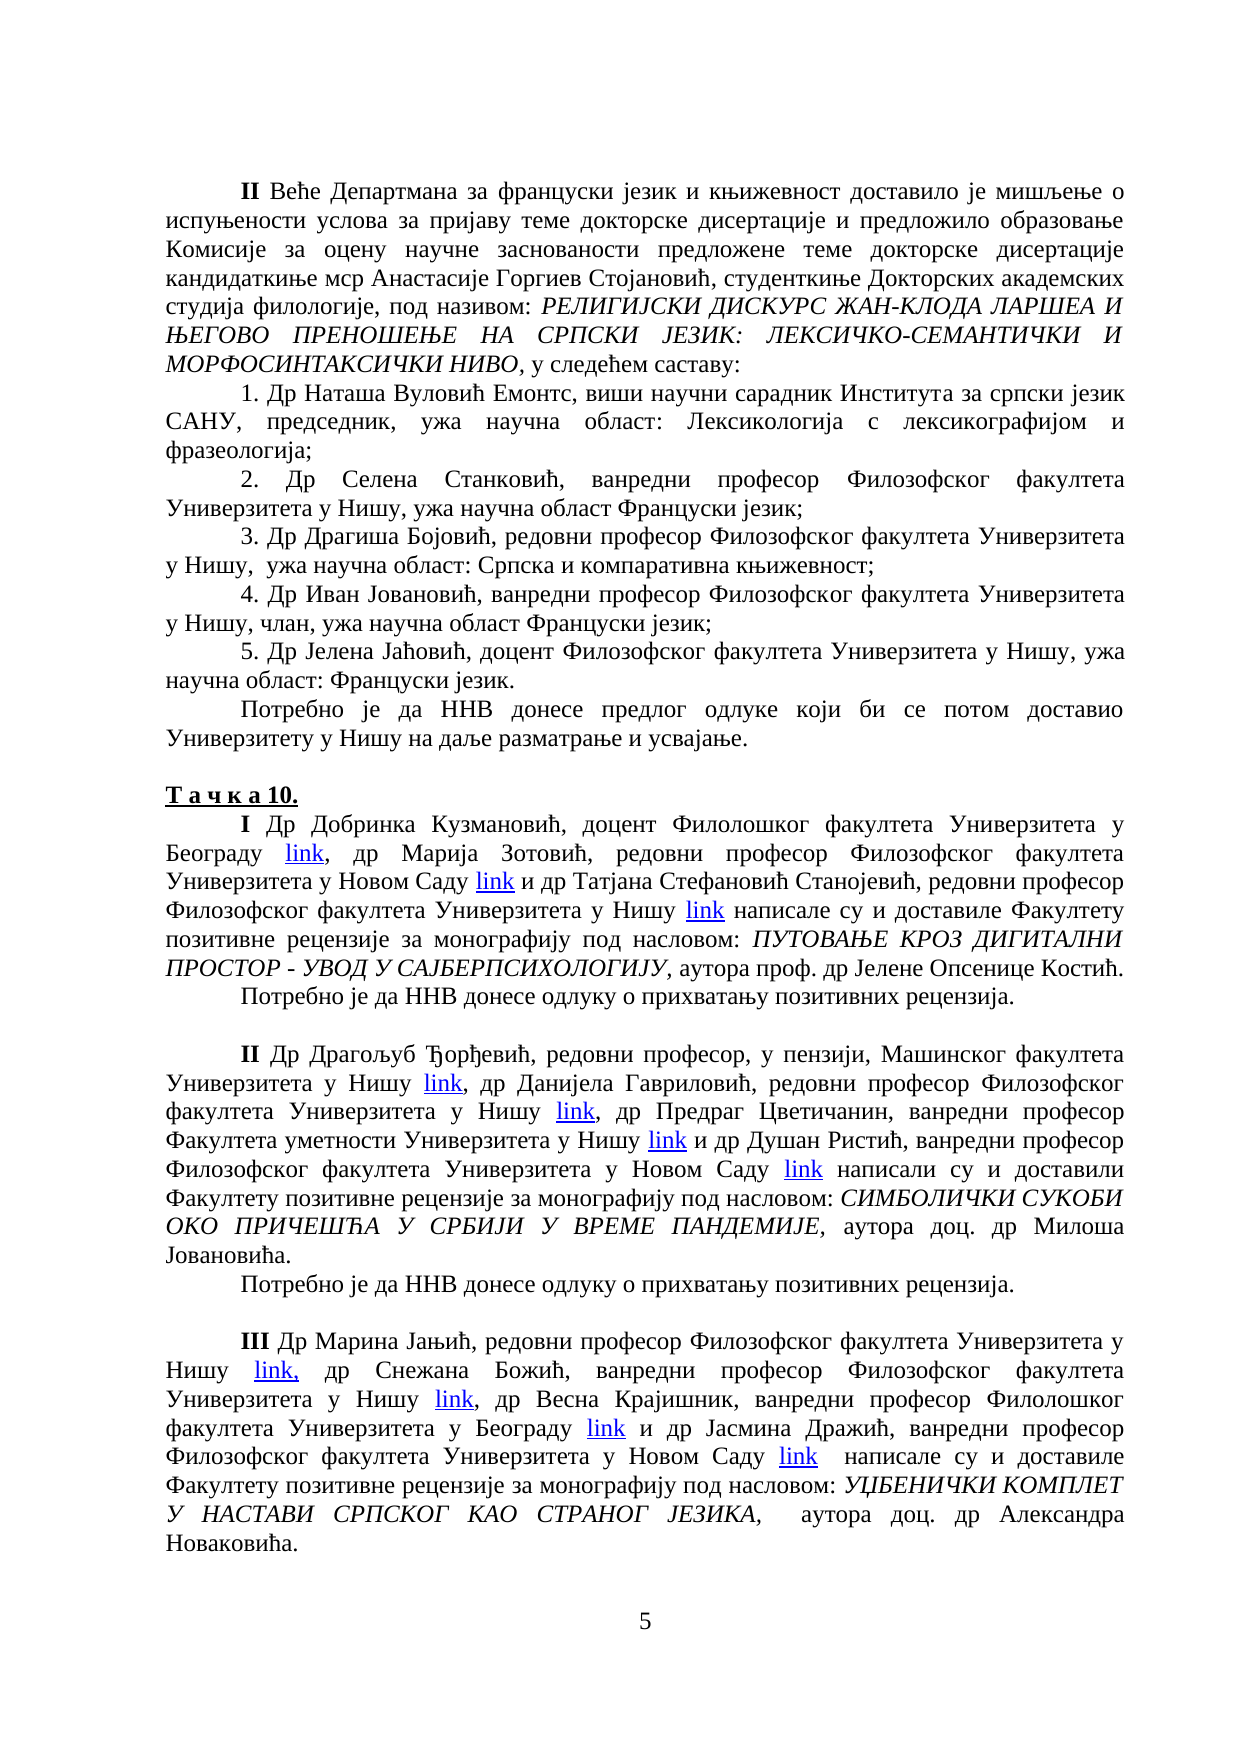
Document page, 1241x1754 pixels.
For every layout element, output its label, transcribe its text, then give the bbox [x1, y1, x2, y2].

text 2. Др Селена Станковић, ванредни професор Филозофског факултета Универзитета у Нишу, ужа научна област Француски језик; [165, 464, 1125, 521]
text II Веће Департмана за француски језик и књижевност доставило је мишљење о испуњености услова за пријаву теме докторске дисертације и предложило образовање Комисије за оцену научне заснованости предложене теме докторске дисертације кандидаткиње мср Анастасије Горгиев Стојановић, студенткиње Докторских академских студија филологије, под називом: Религијски дискурс Жан-Клода Ларшеа и његово преношење на српски језик: лексичко-семантички и морфосинтаксички ниво, у следећем саставу: [165, 176, 1125, 378]
text II Др Драгољуб Ђорђевић, редовни професор, у пензији, Машинског факултета Универзитета у Нишу link, др Данијела Гавриловић, редовни професор Филозофског факултета Универзитета у Нишу link, др Предраг Цветичанин, ванредни професор Факултета уметности Универзитета у Нишу link и др Душан Ристић, ванредни професор Филозофског факултета Универзитета у Новом Саду link написали су и доставили Факултету позитивне рецензије за монографију под насловом: СИМБОЛИЧКИ СУКОБИ ОКО ПРИЧЕШЋА У СРБИЈИ У ВРЕМЕ ПАНДЕМИЈЕ, аутора доц. др Милоша Јовановића. [165, 1039, 1125, 1269]
text Т а ч к а 10. [165, 780, 1125, 809]
text III Др Марина Јањић, редовни професор Филозофског факултета Универзитета у Нишу link, др Снежана Божић, ванредни професор Филозофског факултета Универзитета у Нишу link, др Весна Крајишник, ванредни професор Филолошког факултета Универзитета у Београду link и др Јасмина Дражић, ванредни професор Филозофског факултета Универзитета у Новом Саду link написале су и доставиле Факултету позитивне рецензије за монографију под насловом: УЏБЕНИЧКИ КОМПЛЕТ У НАСТАВИ СРПСКОГ КАО СТРАНОГ ЈЕЗИКА, аутора доц. др Александра Новаковића. [165, 1326, 1125, 1556]
text 4. Др Иван Јовановић, ванредни професор Филозофског факултета Универзитета у Нишу, члан, ужа научна област Француски језик; [165, 579, 1125, 636]
text Потребно је да ННВ донесе одлуку о прихватању позитивних рецензија. [165, 1269, 1125, 1298]
text 5. Др Јелена Јаћовић, доцент Филозофског факултета Универзитета у Нишу, ужа научна област: Француски језик. [165, 636, 1125, 694]
text 3. Др Драгиша Бојовић, редовни професор Филозофског факултета Универзитета у Нишу, ужа научна област: Српска и компаративна књижевност; [165, 521, 1125, 579]
text Потребно је да ННВ донесе предлог одлуке који би се потом доставио Универзитету у Нишу на даље разматрање и усвајање. [165, 694, 1125, 751]
text 1. Др Наташа Вуловић Емонтс, виши научни сарадник Института за српски језик САНУ, председник, ужа научна област: Лексикологија с лексикографијом и фразеологија; [165, 378, 1125, 464]
text Потребно је да ННВ донесе одлуку о прихватању позитивних рецензија. [165, 981, 1125, 1010]
text I Др Добринка Кузмановић, доцент Филолошког факултета Универзитета у Београду link, др Марија Зотовић, редовни професор Филозофског факултета Универзитета у Новом Саду link и др Татјана Стефановић Станојевић, редовни професор Филозофског факултета Универзитета у Нишу link написале су и доставиле Факултету позитивне рецензије за монографију под насловом: ПУТОВАЊЕ КРОЗ ДИГИТАЛНИ ПРОСТОР - УВОД У САЈБЕРПСИХОЛОГИЈУ, аутора проф. др Јелене Опсенице Костић. [165, 809, 1125, 981]
